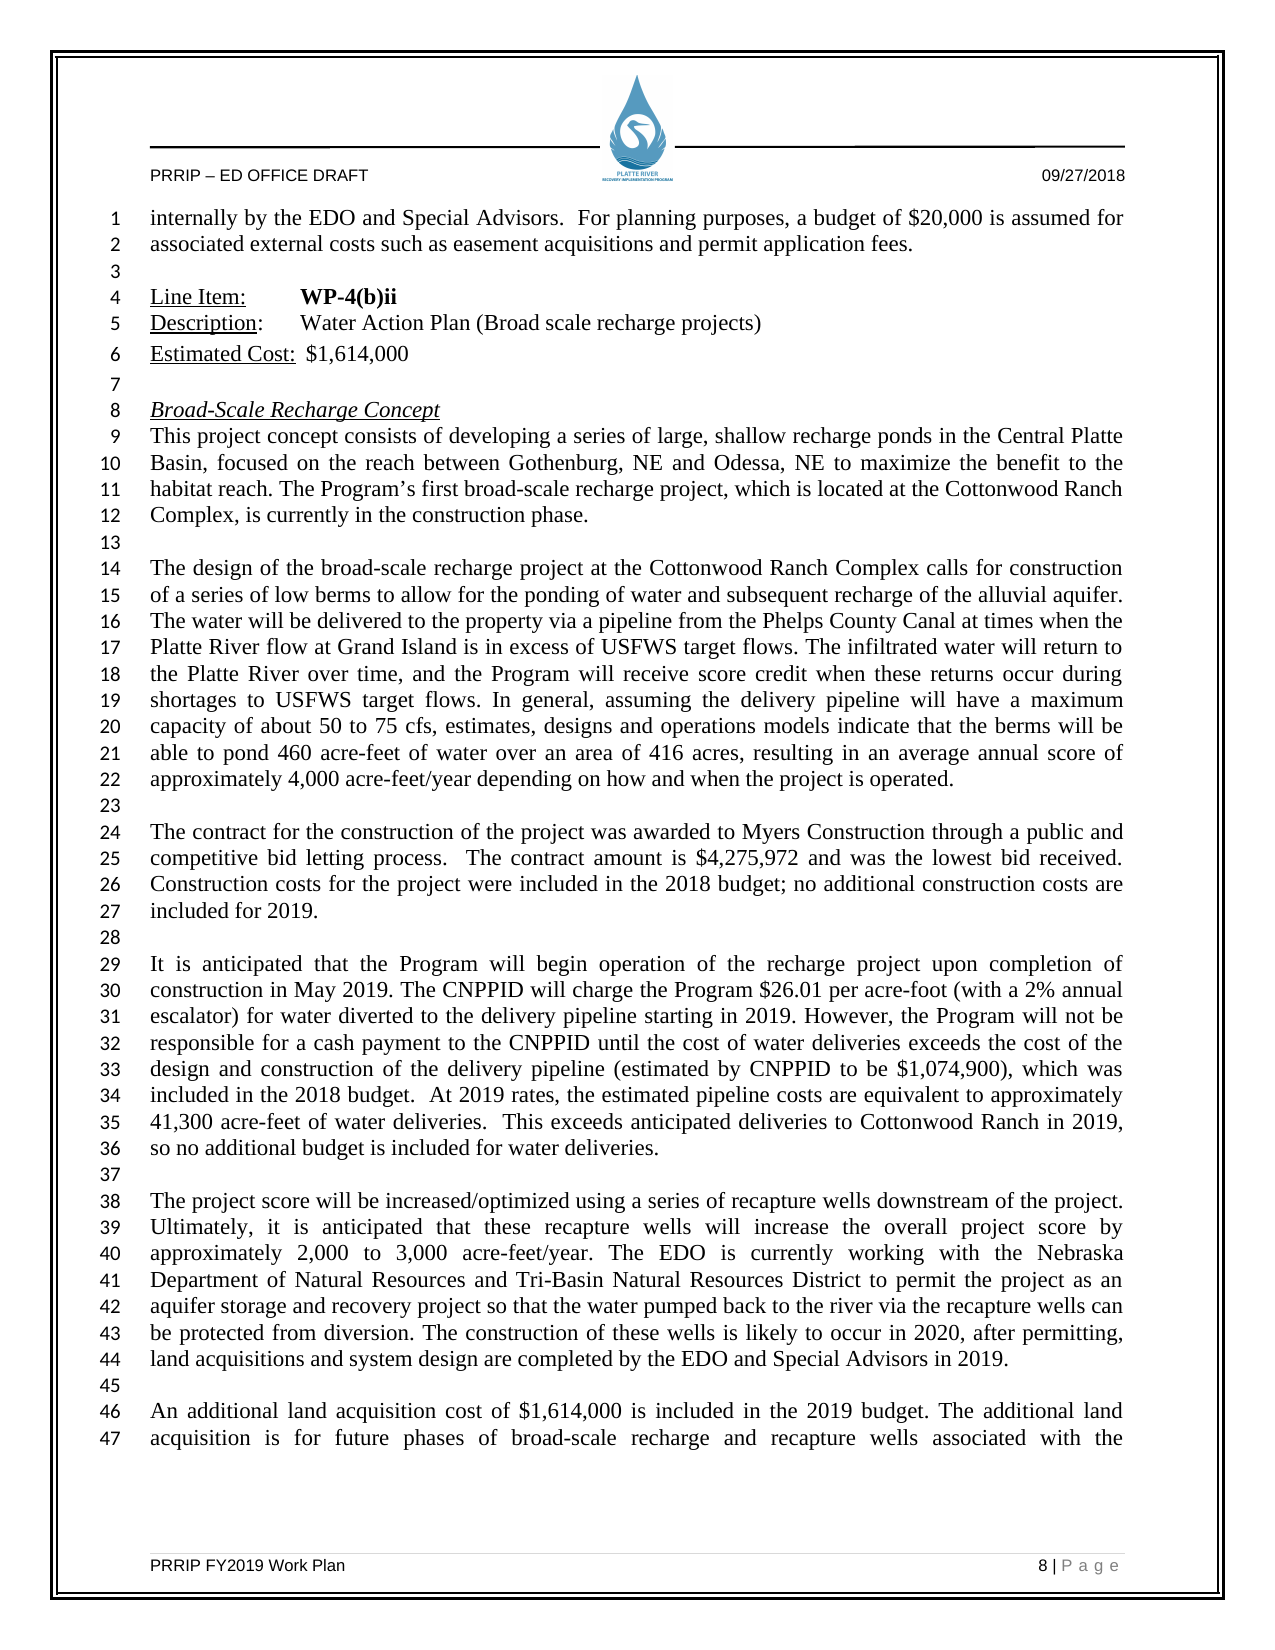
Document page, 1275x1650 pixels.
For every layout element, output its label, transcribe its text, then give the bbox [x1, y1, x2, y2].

picture [602, 75, 673, 182]
text The design of the broad-scale recharge project at the Cottonwood Ranch Complex calls for construction of a series of low berms to allow for the ponding of water and subsequent recharge of the alluvial aquifer. The water will be delivered to the property via a pipeline from the Phelps County Canal at times when the Platte River flow at Grand Island is in excess of USFWS target flows. The infiltrated water will return to the Platte River over time, and the Program will receive score credit when these returns occur during shortages to USFWS target flows. In general, assuming the delivery pipeline will have a maximum capacity of about 50 to 75 cfs, estimates, designs and operations models indicate that the berms will be able to pond 460 acre-feet of water over an area of 416 acres, resulting in an average annual score of approximately 4,000 acre-feet/year depending on how and when the project is operated. [150, 554, 1125, 791]
text The contract for the construction of the project was awarded to Myers Construction through a public and competitive bid letting process. The contract amount is $4,275,972 and was the lowest bid received. Construction costs for the project were included in the 2018 budget; no additional construction costs are included for 2019. [150, 818, 1125, 923]
text This project concept consists of developing a series of large, shallow recharge ponds in the Central Platte Basin, focused on the reach between Gothenburg, NE and Odessa, NE to maximize the benefit to the habitat reach. The Program’s first broad-scale recharge project, which is located at the Cottonwood Ranch Complex, is currently in the construction phase. [150, 422, 1125, 528]
text Description: Water Action Plan (Broad scale recharge projects) [150, 309, 1125, 336]
text The project score will be increased/optimized using a series of recapture wells downstream of the project. Ultimately, it is anticipated that these recapture wells will increase the overall project score by approximately 2,000 to 3,000 acre-feet/year. The EDO is currently working with the Nebraska Department of Natural Resources and Tri-Basin Natural Resources District to permit the project as an aquifer storage and recovery project so that the water pumped back to the river via the recapture wells can be protected from diversion. The construction of these wells is likely to occur in 2020, after permitting, land acquisitions and system design are completed by the EDO and Special Advisors in 2019. [150, 1187, 1125, 1371]
text It is anticipated that the Program will begin operation of the recharge project upon completion of construction in May 2019. The CNPPID will charge the Program $26.01 per acre-foot (with a 2% annual escalator) for water diverted to the delivery pipeline starting in 2019. However, the Program will not be responsible for a cash payment to the CNPPID until the cost of water deliveries exceeds the cost of the design and construction of the delivery pipeline (estimated by CNPPID to be $1,074,900), which was included in the 2018 budget. At 2019 rates, the estimated pipeline costs are equivalent to approximately 41,300 acre-feet of water deliveries. This exceeds anticipated deliveries to Cottonwood Ranch in 2019, so no additional budget is included for water deliveries. [150, 949, 1125, 1160]
text Line Item: WP-4(b)ii [150, 283, 1125, 309]
text Estimated Cost: $1,614,000 [150, 339, 1125, 366]
text Broad-Scale Recharge Concept [150, 396, 1125, 422]
